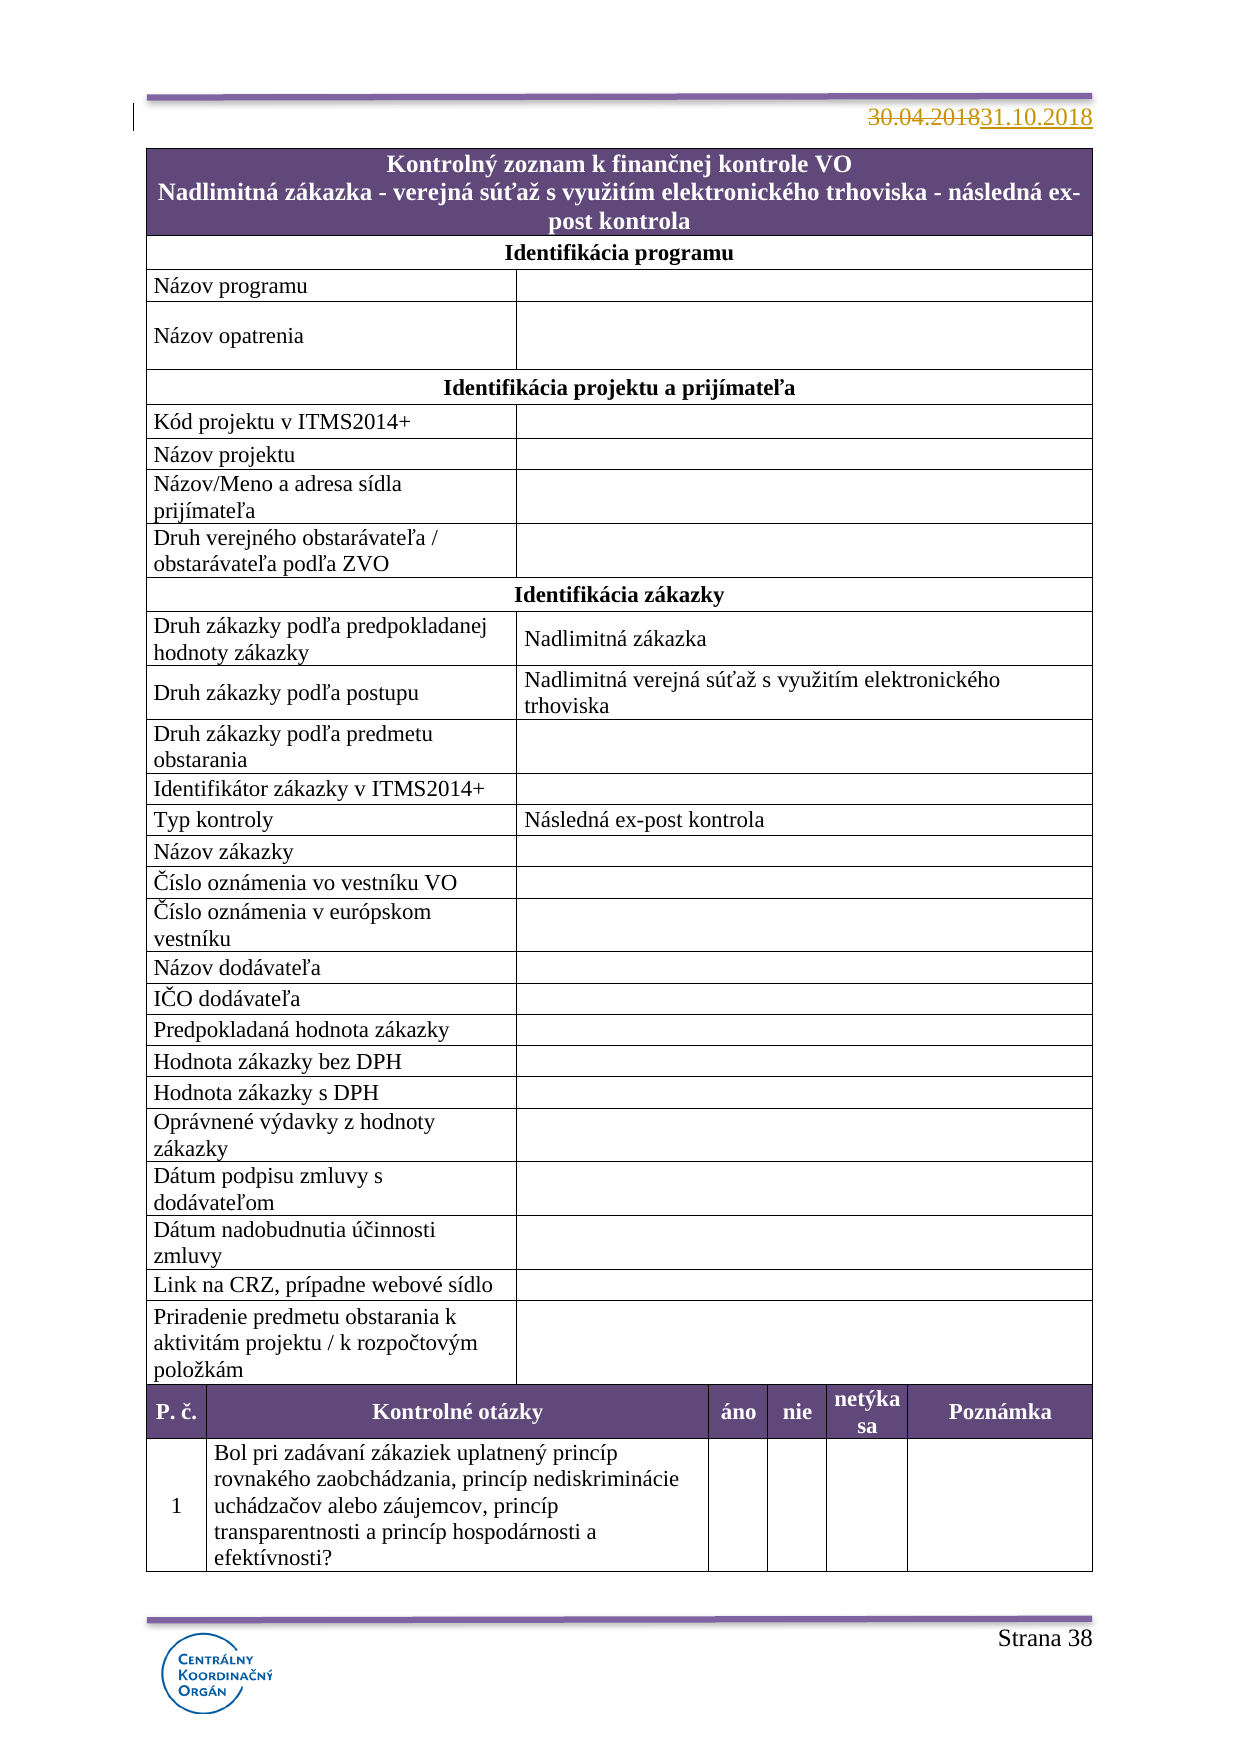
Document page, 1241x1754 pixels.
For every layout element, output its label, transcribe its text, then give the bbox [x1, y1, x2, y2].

table_cell IČO dodávateľa [147, 984, 516, 1014]
table_cell netýka sa [827, 1385, 907, 1438]
table_cell [517, 524, 1092, 577]
table_cell Bol pri zadávaní zákaziek uplatnený princíp rovnakého zaobchádzania, princíp nediskriminácie uchádzačov alebo záujemcov, princíp transparentnosti a princíp hospodárnosti a efektívnosti? [207, 1439, 708, 1571]
table_cell Oprávnené výdavky z hodnoty zákazky [147, 1109, 516, 1161]
table_cell Kontrolné otázky [207, 1385, 708, 1438]
table_cell Druh zákazky podľa predpokladanej hodnoty zákazky [147, 612, 516, 665]
table_cell [517, 774, 1092, 804]
table_cell [517, 1301, 1092, 1384]
table_cell 1 [147, 1439, 206, 1571]
table_cell [827, 1439, 907, 1571]
table_cell Hodnota zákazky bez DPH [147, 1046, 516, 1076]
table_cell [517, 984, 1092, 1014]
table_cell áno [709, 1385, 767, 1438]
table_cell Názov/Meno a adresa sídla prijímateľa [147, 470, 516, 523]
table_header Kontrolný zoznam k finančnej kontrole VO Nadlimitná zákazka - verejná súťaž s využitím elektronického trhoviska - následná ex-post kontrola [147, 149, 1092, 235]
table_cell Číslo oznámenia v európskom vestníku [147, 899, 516, 951]
table_cell Druh zákazky podľa postupu [147, 666, 516, 719]
table_cell [517, 899, 1092, 951]
table_cell Názov projektu [147, 439, 516, 469]
table_cell [908, 1439, 1092, 1571]
table_cell [768, 1439, 826, 1571]
table_cell Link na CRZ, prípadne webové sídlo [147, 1270, 516, 1300]
table_cell Kód projektu v ITMS2014+ [147, 405, 516, 438]
table_cell Názov programu [147, 270, 516, 301]
table_cell P. č. [147, 1385, 206, 1438]
table_cell [709, 1439, 767, 1571]
table_cell Identifikátor zákazky v ITMS2014+ [147, 774, 516, 804]
table_cell Názov opatrenia [147, 302, 516, 369]
table_cell [517, 405, 1092, 438]
table_cell Hodnota zákazky s DPH [147, 1077, 516, 1107]
table_cell Dátum podpisu zmluvy s dodávateľom [147, 1162, 516, 1215]
table_cell [517, 1270, 1092, 1300]
table_cell [517, 270, 1092, 301]
table_cell [517, 439, 1092, 469]
table_cell Dátum nadobudnutia účinnosti zmluvy [147, 1216, 516, 1269]
table_cell Poznámka [908, 1385, 1092, 1438]
table_cell Identifikácia zákazky [147, 578, 1092, 611]
table_cell [517, 1046, 1092, 1076]
table_cell Číslo oznámenia vo vestníku VO [147, 867, 516, 897]
table_cell [517, 836, 1092, 866]
table_cell Predpokladaná hodnota zákazky [147, 1015, 516, 1045]
table_cell [517, 867, 1092, 897]
table_cell Názov dodávateľa [147, 952, 516, 982]
table_cell [517, 1216, 1092, 1269]
table_cell Názov zákazky [147, 836, 516, 866]
table_cell [517, 1162, 1092, 1215]
table_cell Druh zákazky podľa predmetu obstarania [147, 720, 516, 772]
table_cell Identifikácia projektu a prijímateľa [147, 370, 1092, 404]
table_cell Následná ex-post kontrola [517, 805, 1092, 835]
table_cell [517, 952, 1092, 982]
table_cell Identifikácia programu [147, 236, 1092, 269]
picture [159, 1631, 272, 1713]
table_cell [517, 1015, 1092, 1045]
table_cell [517, 470, 1092, 523]
table_cell Druh verejného obstarávateľa / obstarávateľa podľa ZVO [147, 524, 516, 577]
table_cell [517, 1077, 1092, 1107]
table_cell Priradenie predmetu obstarania k aktivitám projektu / k rozpočtovým položkám [147, 1301, 516, 1384]
table_cell [517, 720, 1092, 772]
table_cell Nadlimitná zákazka [517, 612, 1092, 665]
table_cell Typ kontroly [147, 805, 516, 835]
table_cell Nadlimitná verejná súťaž s využitím elektronického trhoviska [517, 666, 1092, 719]
table_cell nie [768, 1385, 826, 1438]
table_cell [517, 302, 1092, 369]
table_cell [517, 1109, 1092, 1161]
